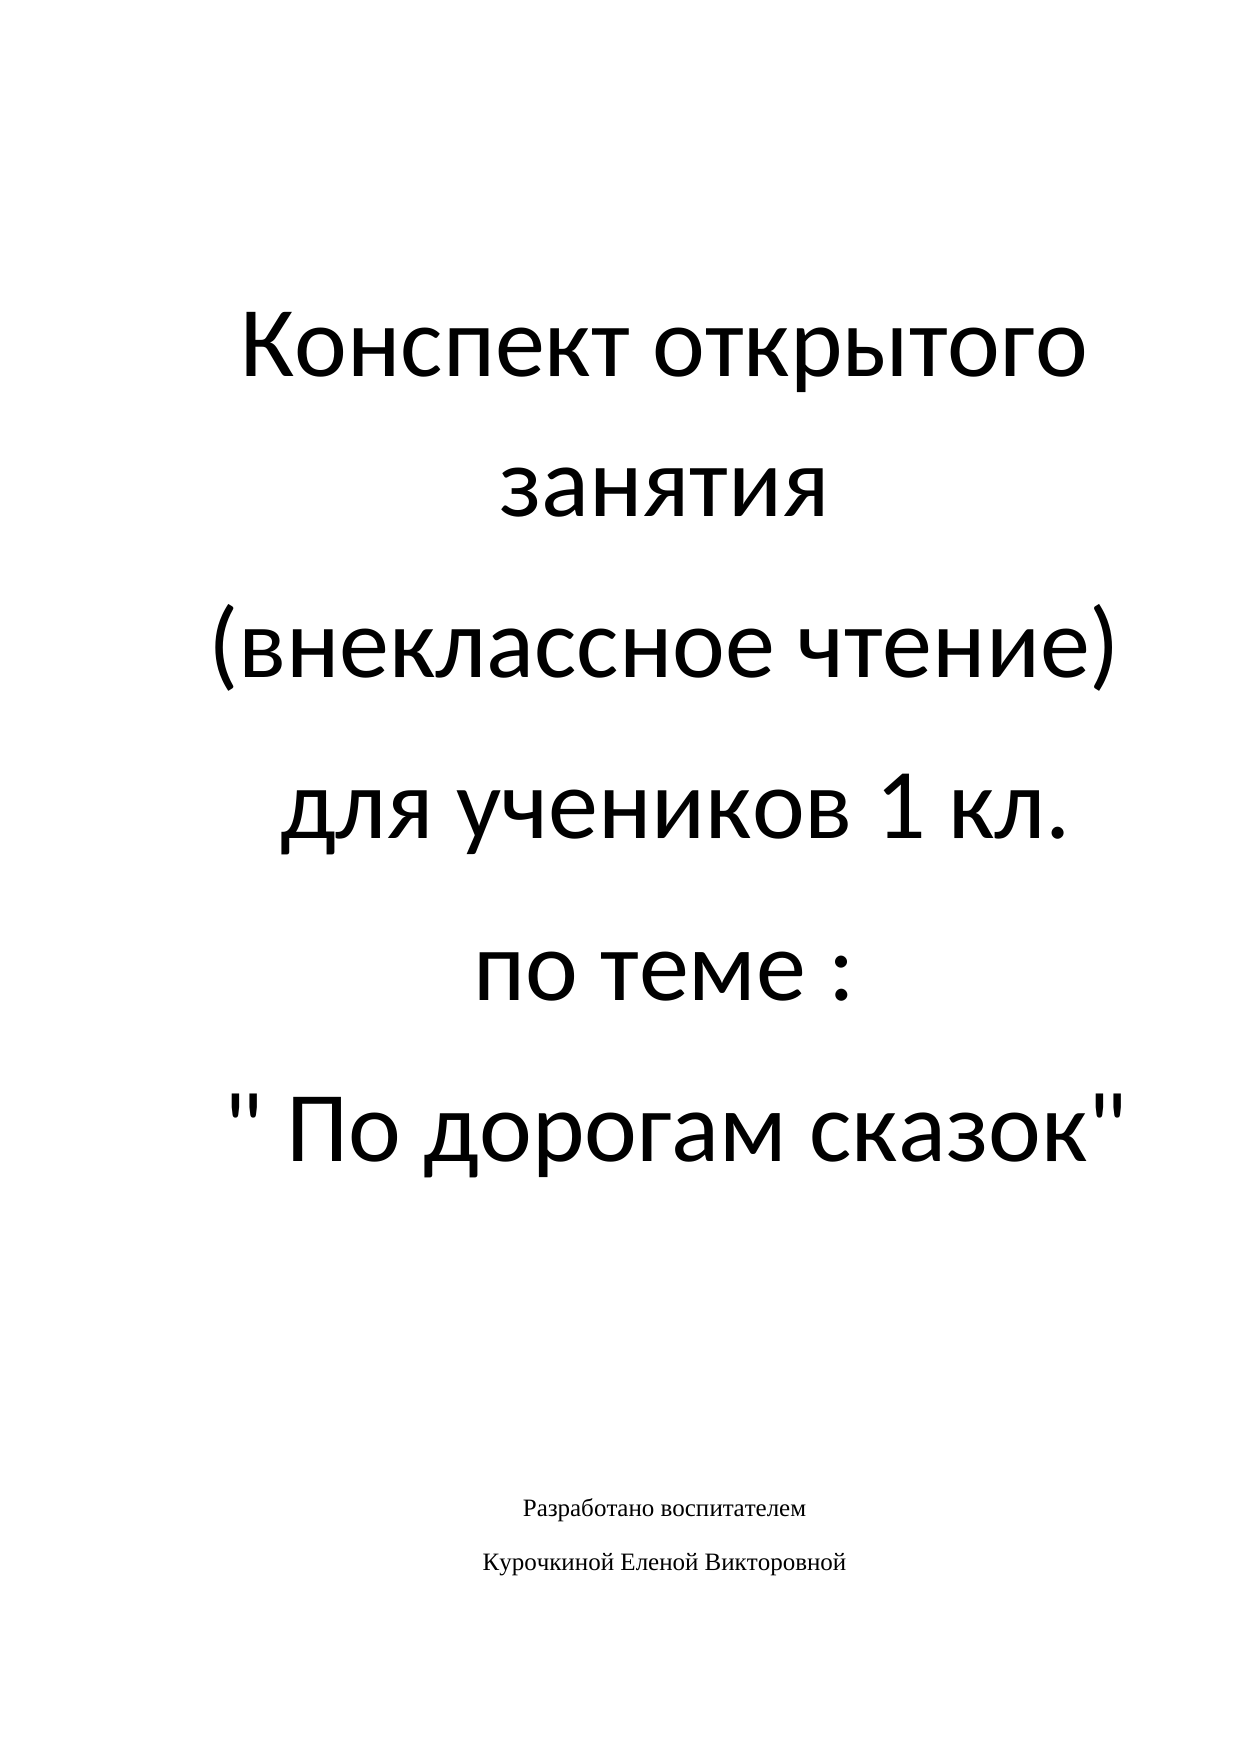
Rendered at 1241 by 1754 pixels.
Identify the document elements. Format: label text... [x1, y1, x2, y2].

text Разработано воспитателем [177, 1493, 1152, 1522]
text по теме : [177, 903, 1152, 1025]
text Курочкиной Еленой Викторовной [177, 1547, 1152, 1576]
text Конспект открытого занятия [177, 279, 1152, 542]
text для учеников 1 кл. [177, 742, 1152, 864]
text " По дорогам сказок" [177, 1064, 1152, 1186]
text (внеклассное чтение) [177, 581, 1152, 703]
